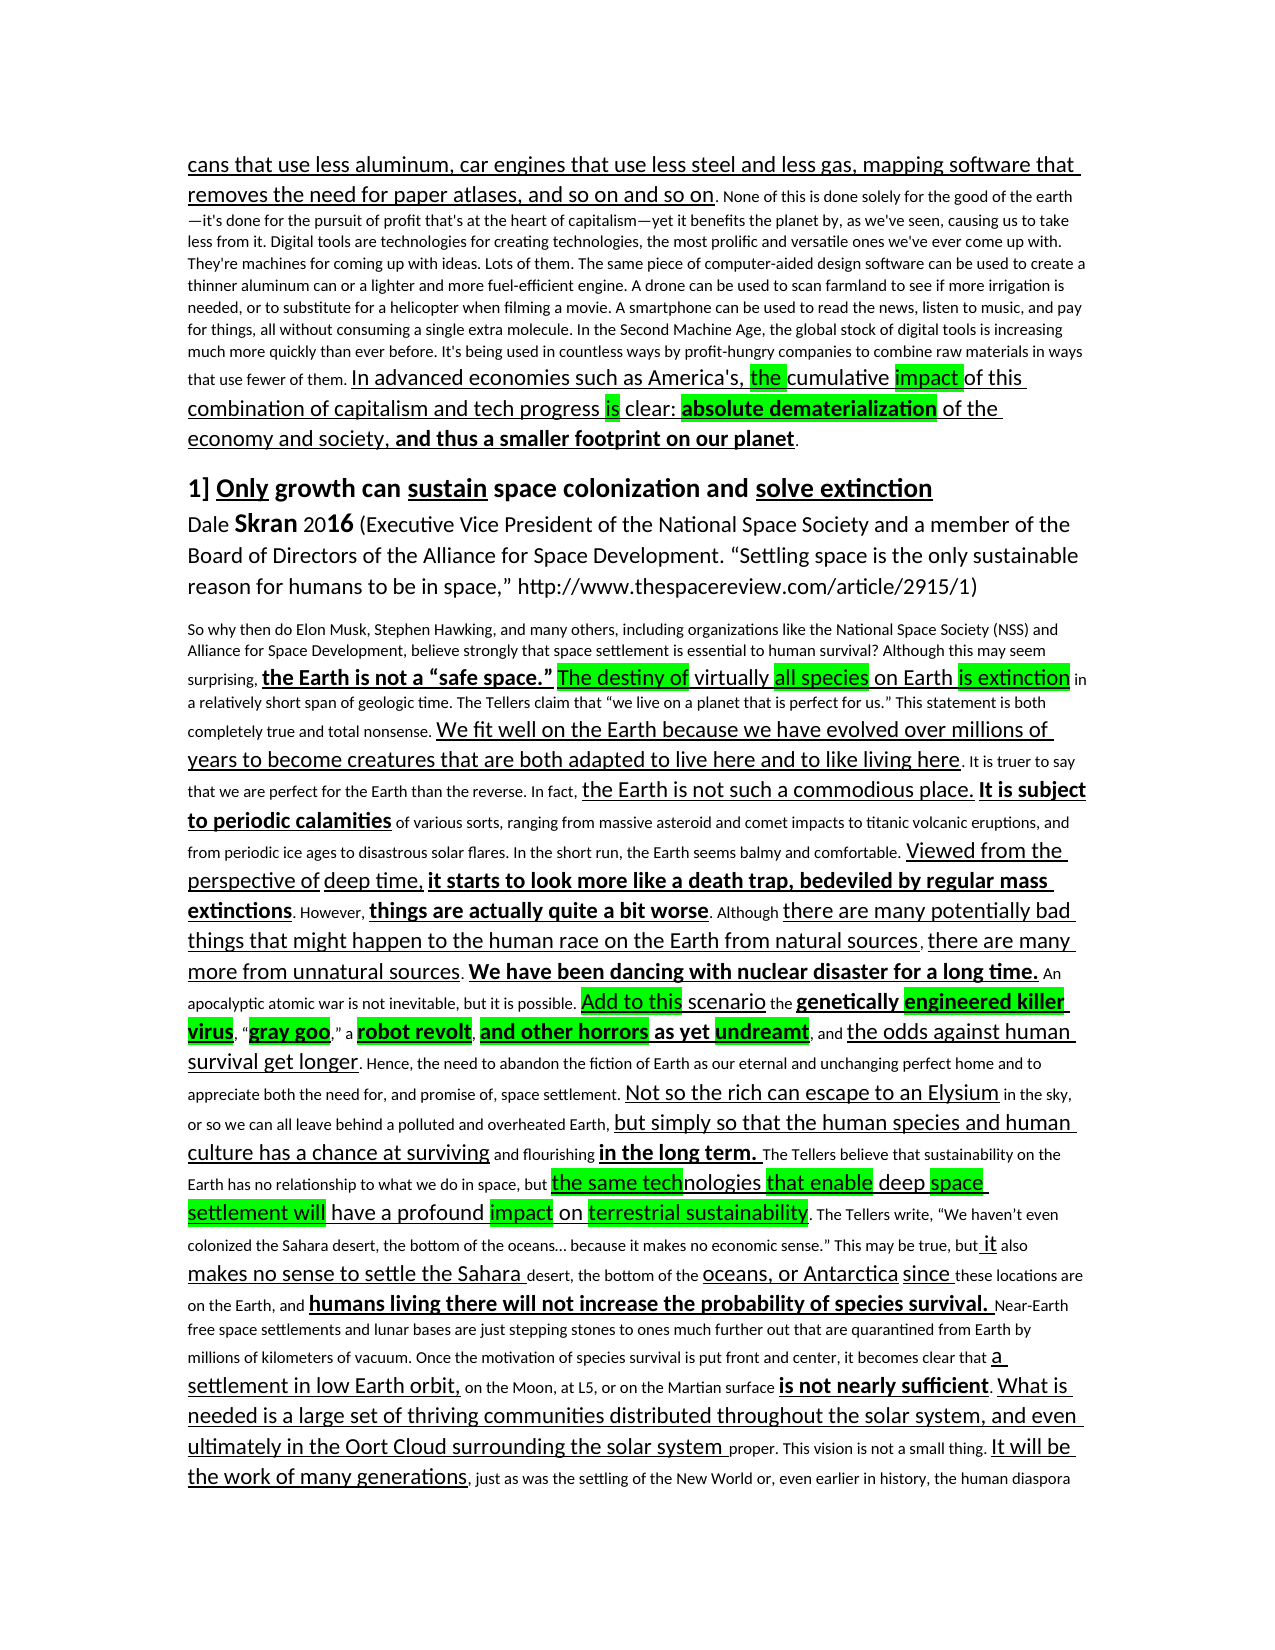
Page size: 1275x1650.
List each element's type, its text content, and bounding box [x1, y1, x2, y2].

subtitle 1] Only growth can sustain space colonization and solve extinction [187, 471, 1087, 504]
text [187, 150, 1087, 452]
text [187, 619, 1087, 1490]
text Dale Skran 2016 (Executive Vice President of the National Space Society and a member of the Board of Directors of the Alliance for Space Development. “Settling space is the only sustainable reason for humans to be in space,” http://www.thespacereview.com/article/2915/1) [187, 506, 1087, 600]
